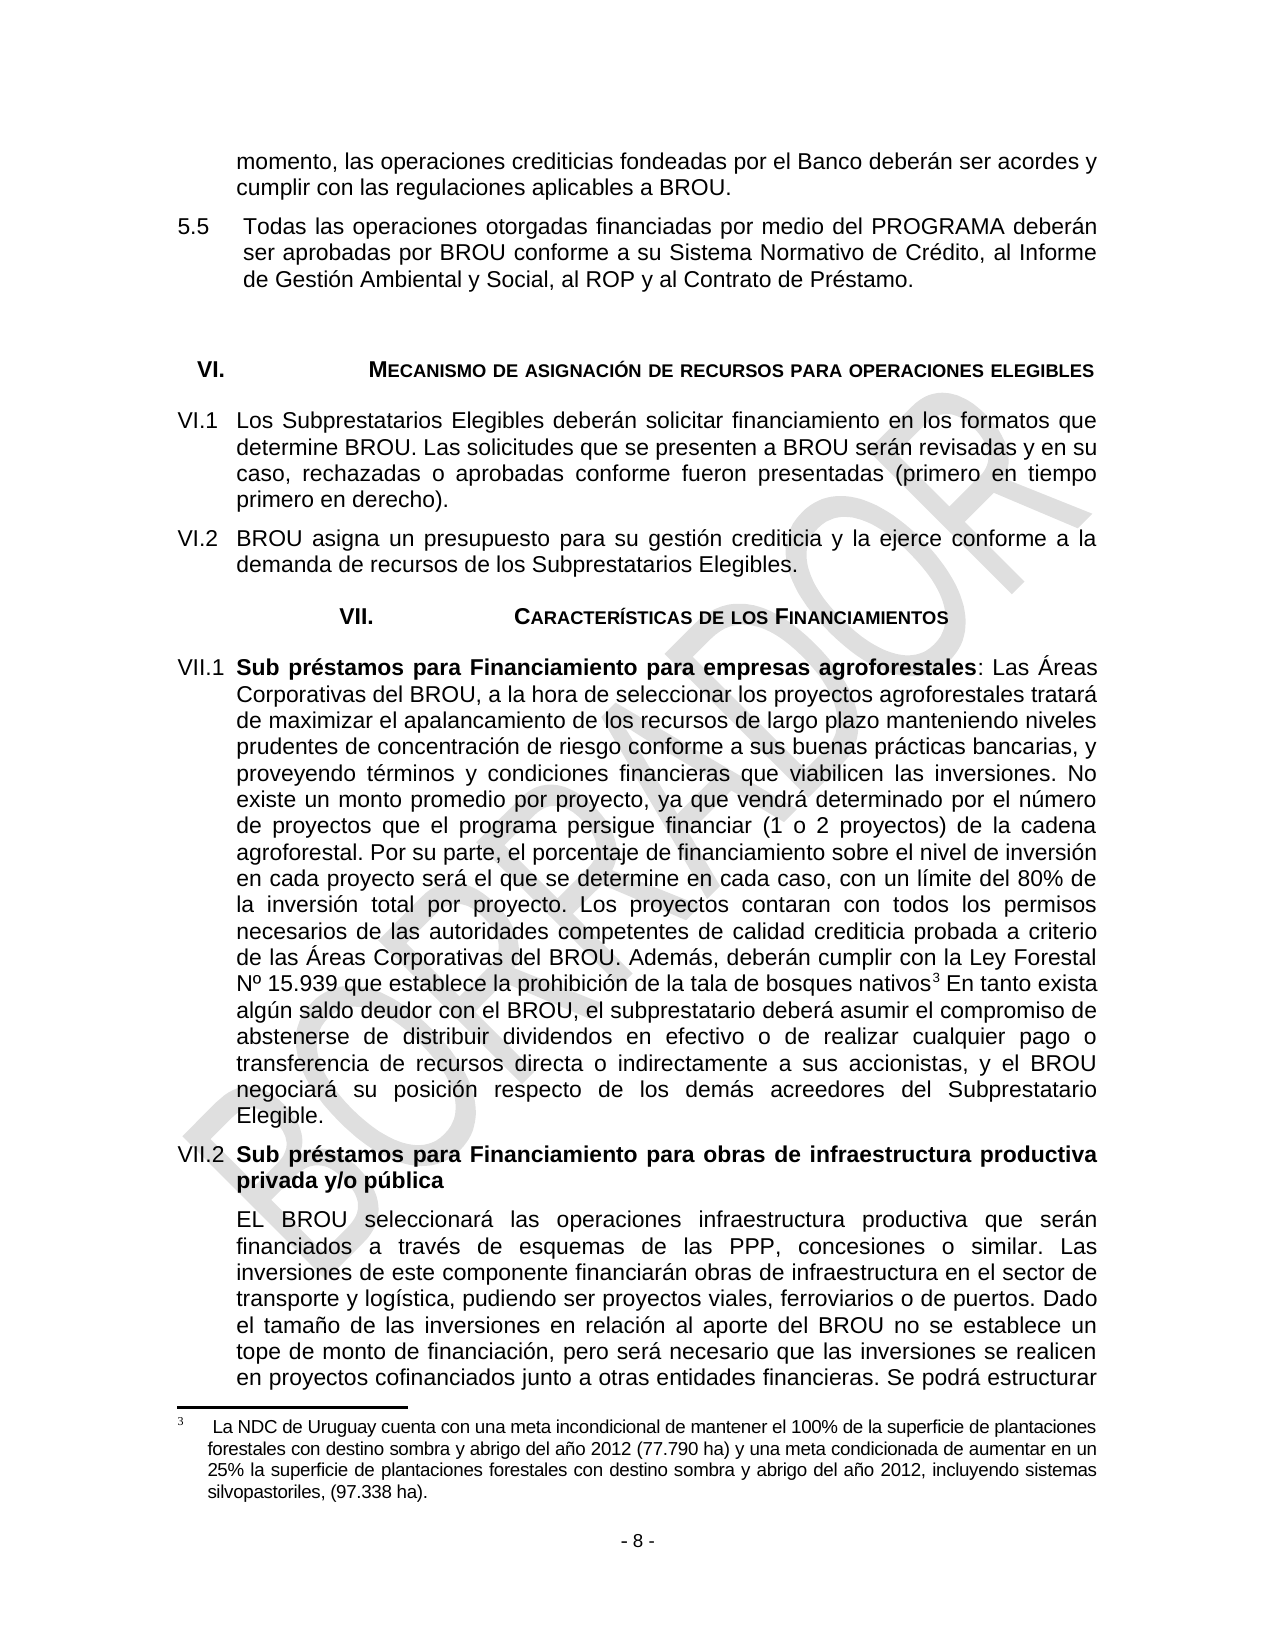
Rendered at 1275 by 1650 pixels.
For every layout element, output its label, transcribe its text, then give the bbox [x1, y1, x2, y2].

text BROU asigna un presupuesto para su gestión crediticia y la ejerce conforme a la demanda de recursos de los Subprestatarios Elegibles. [177, 525, 1098, 578]
text Sub préstamos para Financiamiento para obras de infraestructura productiva privada y/o pública [177, 1141, 1098, 1194]
list 5.5 Todas las operaciones otorgadas financiadas por medio del PROGRAMA deberán ser aprobadas por BROU conforme a su Sistema Normativo de Crédito, al Informe de Gestión Ambiental y Social, al ROP y al Contrato de Préstamo. [177, 213, 1098, 292]
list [177, 148, 1098, 200]
text Los Subprestatarios Elegibles deberán solicitar financiamiento en los formatos que determine BROU. Las solicitudes que se presenten a BROU serán revisadas y en su caso, rechazadas o aprobadas conforme fueron presentadas (primero en tiempo primero en derecho). [177, 407, 1098, 513]
text Mecanismo de asignación de recursos para operaciones elegibles [177, 356, 1098, 382]
text Sub préstamos para Financiamiento para empresas agroforestales: Las Áreas Corporativas del BROU, a la hora de seleccionar los proyectos agroforestales tratará de maximizar el apalancamiento de los recursos de largo plazo manteniendo niveles prudentes de concentración de riesgo conforme a sus buenas prácticas bancarias, y proveyendo términos y condiciones financieras que viabilicen las inversiones. No existe un monto promedio por proyecto, ya que vendrá determinado por el número de proyectos que el programa persigue financiar (1 o 2 proyectos) de la cadena agroforestal. Por su parte, el porcentaje de financiamiento sobre el nivel de inversión en cada proyecto será el que se determine en cada caso, con un límite del 80% de la inversión total por proyecto. Los proyectos contaran con todos los permisos necesarios de las autoridades competentes de calidad crediticia probada a criterio de las Áreas Corporativas del BROU. Además, deberán cumplir con la Ley Forestal Nº 15.939 que establece la prohibición de la tala de bosques nativos En tanto exista algún saldo deudor con el BROU, el subprestatario deberá asumir el compromiso de abstenerse de distribuir dividendos en efectivo o de realizar cualquier pago o transferencia de recursos directa o indirectamente a sus accionistas, y el BROU negociará su posición respecto de los demás acreedores del Subprestatario Elegible. [177, 654, 1098, 1128]
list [236, 1206, 1098, 1391]
text Características de los Financiamientos [177, 603, 1098, 629]
